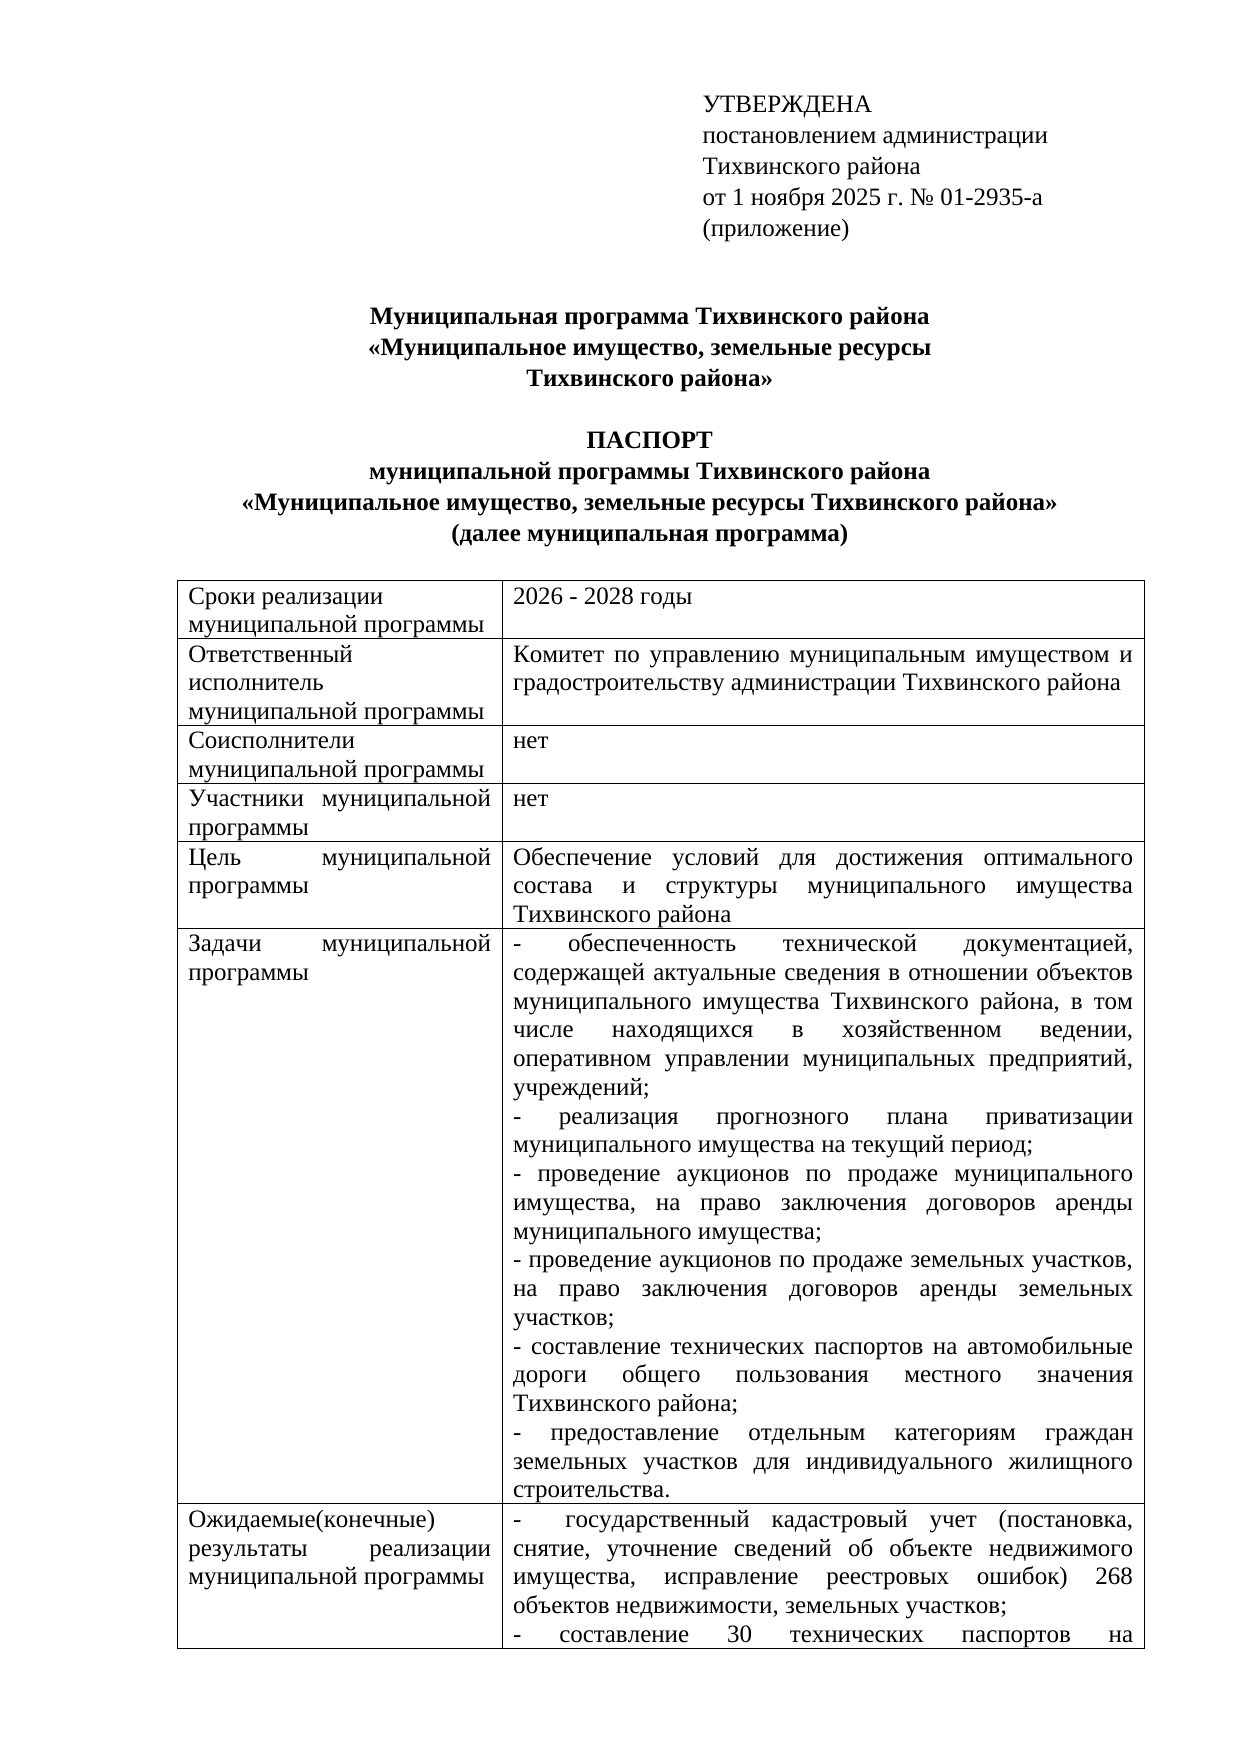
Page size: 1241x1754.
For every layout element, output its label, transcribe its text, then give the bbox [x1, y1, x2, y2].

table_cell Обеспечение условий для достижения оптимального состава и структуры муниципального имущества Тихвинского района [503, 842, 1144, 928]
text «Муниципальное имущество, земельные ресурсы [177, 332, 1122, 361]
text ПАСПОРТ [177, 425, 1122, 454]
text УТВЕРЖДЕНА [702, 89, 1122, 117]
text муниципальной программы Тихвинского района [177, 456, 1122, 485]
table_cell - обеспеченность технической документацией, содержащей актуальные сведения в отношении объектов муниципального имущества Тихвинского района, в том числе находящихся в хозяйственном ведении, оперативном управлении муниципальных предприятий, учреждений; - реализация прогнозного плана приватизации муниципального имущества на текущий период; - проведение аукционов по продаже муниципального имущества, на право заключения договоров аренды муниципального имущества; - проведение аукционов по продаже земельных участков, на право заключения договоров аренды земельных участков; - составление технических паспортов на автомобильные дороги общего пользования местного значения Тихвинского района; - предоставление отдельным категориям граждан земельных участков для индивидуального жилищного строительства. [503, 929, 1144, 1503]
table_cell Соисполнители муниципальной программы [178, 726, 502, 783]
table_cell Цель муниципальной программы [178, 842, 502, 928]
text Тихвинского района [702, 151, 1122, 179]
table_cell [178, 1504, 502, 1648]
table_cell Комитет по управлению муниципальным имуществом и градостроительству администрации Тихвинского района [503, 639, 1144, 725]
table_header 2026 - 2028 годы [503, 581, 1144, 638]
table_header Сроки реализации муниципальной программы [178, 581, 502, 638]
text «Муниципальное имущество, земельные ресурсы Тихвинского района» [177, 487, 1122, 516]
text (приложение) [702, 213, 1122, 242]
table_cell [503, 1504, 1144, 1648]
table_cell нет [503, 726, 1144, 783]
table_cell Участники муниципальной программы [178, 784, 502, 841]
text постановлением администрации [702, 120, 1122, 148]
text Муниципальная программа Тихвинского района [177, 301, 1122, 329]
text (далее муниципальная программа) [177, 518, 1122, 547]
text Тихвинского района» [177, 363, 1122, 392]
table_cell нет [503, 784, 1144, 841]
table_cell Задачи муниципальной программы [178, 929, 502, 1503]
text от 1 ноября 2025 г. № 01-2935-а [702, 182, 1122, 211]
table_cell Ответственный исполнитель муниципальной программы [178, 639, 502, 725]
